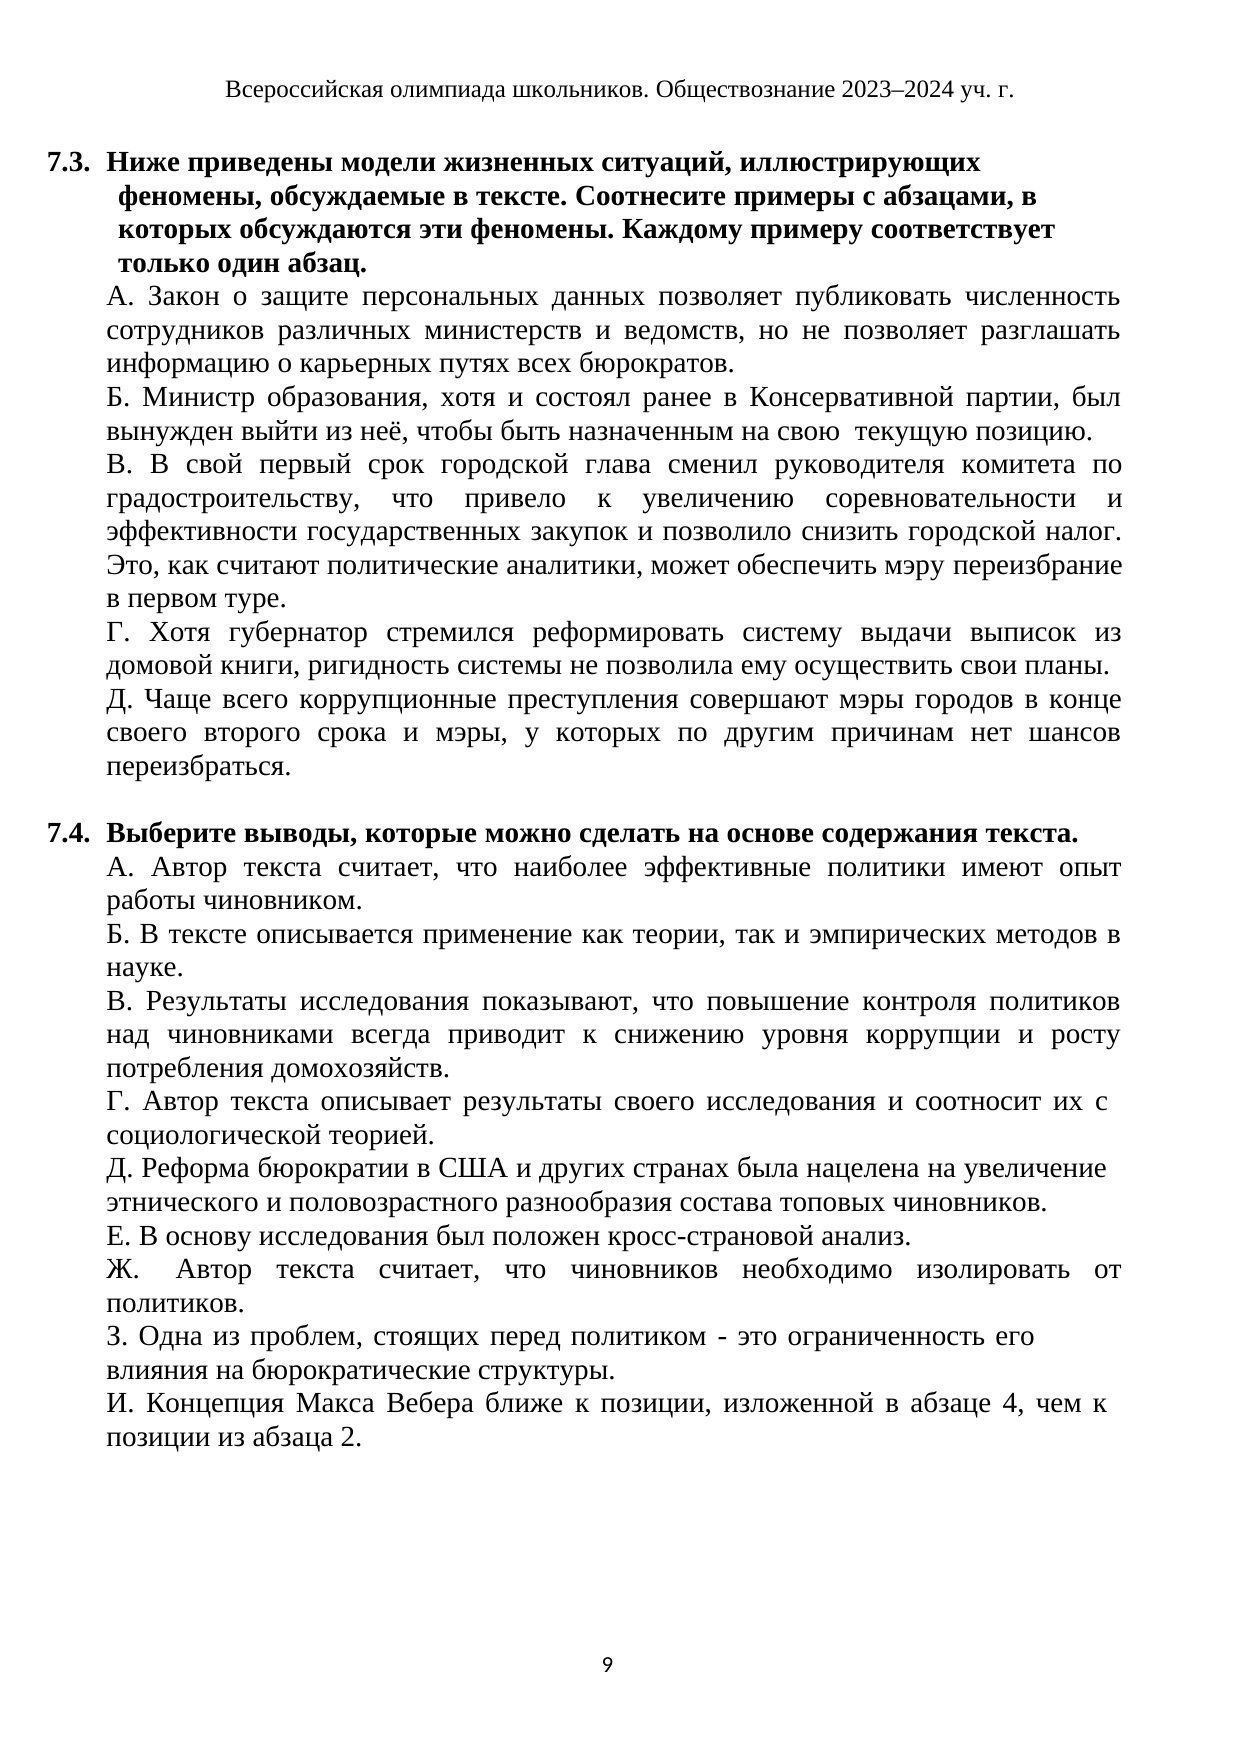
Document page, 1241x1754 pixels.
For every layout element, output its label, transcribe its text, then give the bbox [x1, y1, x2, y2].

text А. Закон о защите персональных данных позволяет публиковать численность сотрудников различных министерств и ведомств, но не позволяет разглашать информацию о карьерных путях всех бюрократов. [106, 278, 1122, 379]
text И. Концепция Макса Вебера ближе к позиции, изложенной в абзаце 4, чем к позиции из абзаца 2. [106, 1385, 1136, 1452]
list Ниже приведены модели жизненных ситуаций, иллюстрирующих феномены, обсуждаемые в тексте. Соотнесите примеры с абзацами, в которых обсуждаются эти феномены. Каждому примеру соответствует только один абзац. [47, 144, 1122, 278]
text В. В свой первый срок городской глава сменил руководителя комитета по градостроительству, что привело к увеличению соревновательности и эффективности государственных закупок и позволило снизить городской налог. Это, как считают политические аналитики, может обеспечить мэру переизбрание в первом туре. [106, 446, 1123, 614]
text Г. Хотя губернатор стремился реформировать систему выдачи выписок из домовой книги, ригидность системы не позволила ему осуществить свои планы. [106, 614, 1122, 681]
text Д. Чаще всего коррупционные преступления совершают мэры городов в конце своего второго срока и мэры, у которых по другим причинам нет шансов переизбраться. [106, 681, 1123, 782]
text А. Автор текста считает, что наиболее эффективные политики имеют опыт работы чиновником. [106, 849, 1122, 916]
text Е. В основу исследования был положен кросс-страновой анализ. [106, 1218, 1136, 1251]
text З. Одна из проблем, стоящих перед политиком - это ограниченность его влияния на бюрократические структуры. [106, 1318, 1095, 1385]
text Б. В тексте описывается применение как теории, так и эмпирических методов в науке. [106, 916, 1122, 983]
text Ж. Автор текста считает, что чиновников необходимо изолировать от политиков. [106, 1251, 1122, 1318]
list Выберите выводы, которые можно сделать на основе содержания текста. [47, 815, 1122, 849]
text Д. Реформа бюрократии в США и других странах была нацелена на увеличение этнического и половозрастного разнообразия состава топовых чиновников. [106, 1151, 1136, 1218]
text Г. Автор текста описывает результаты своего исследования и соотносит их с социологической теорией. [106, 1083, 1136, 1151]
text Б. Министр образования, хотя и состоял ранее в Консервативной партии, был вынужден выйти из неё, чтобы быть назначенным на свою текущую позицию. [106, 379, 1122, 446]
text В. Результаты исследования показывают, что повышение контроля политиков над чиновниками всегда приводит к снижению уровня коррупции и росту потребления домохозяйств. [106, 983, 1122, 1083]
